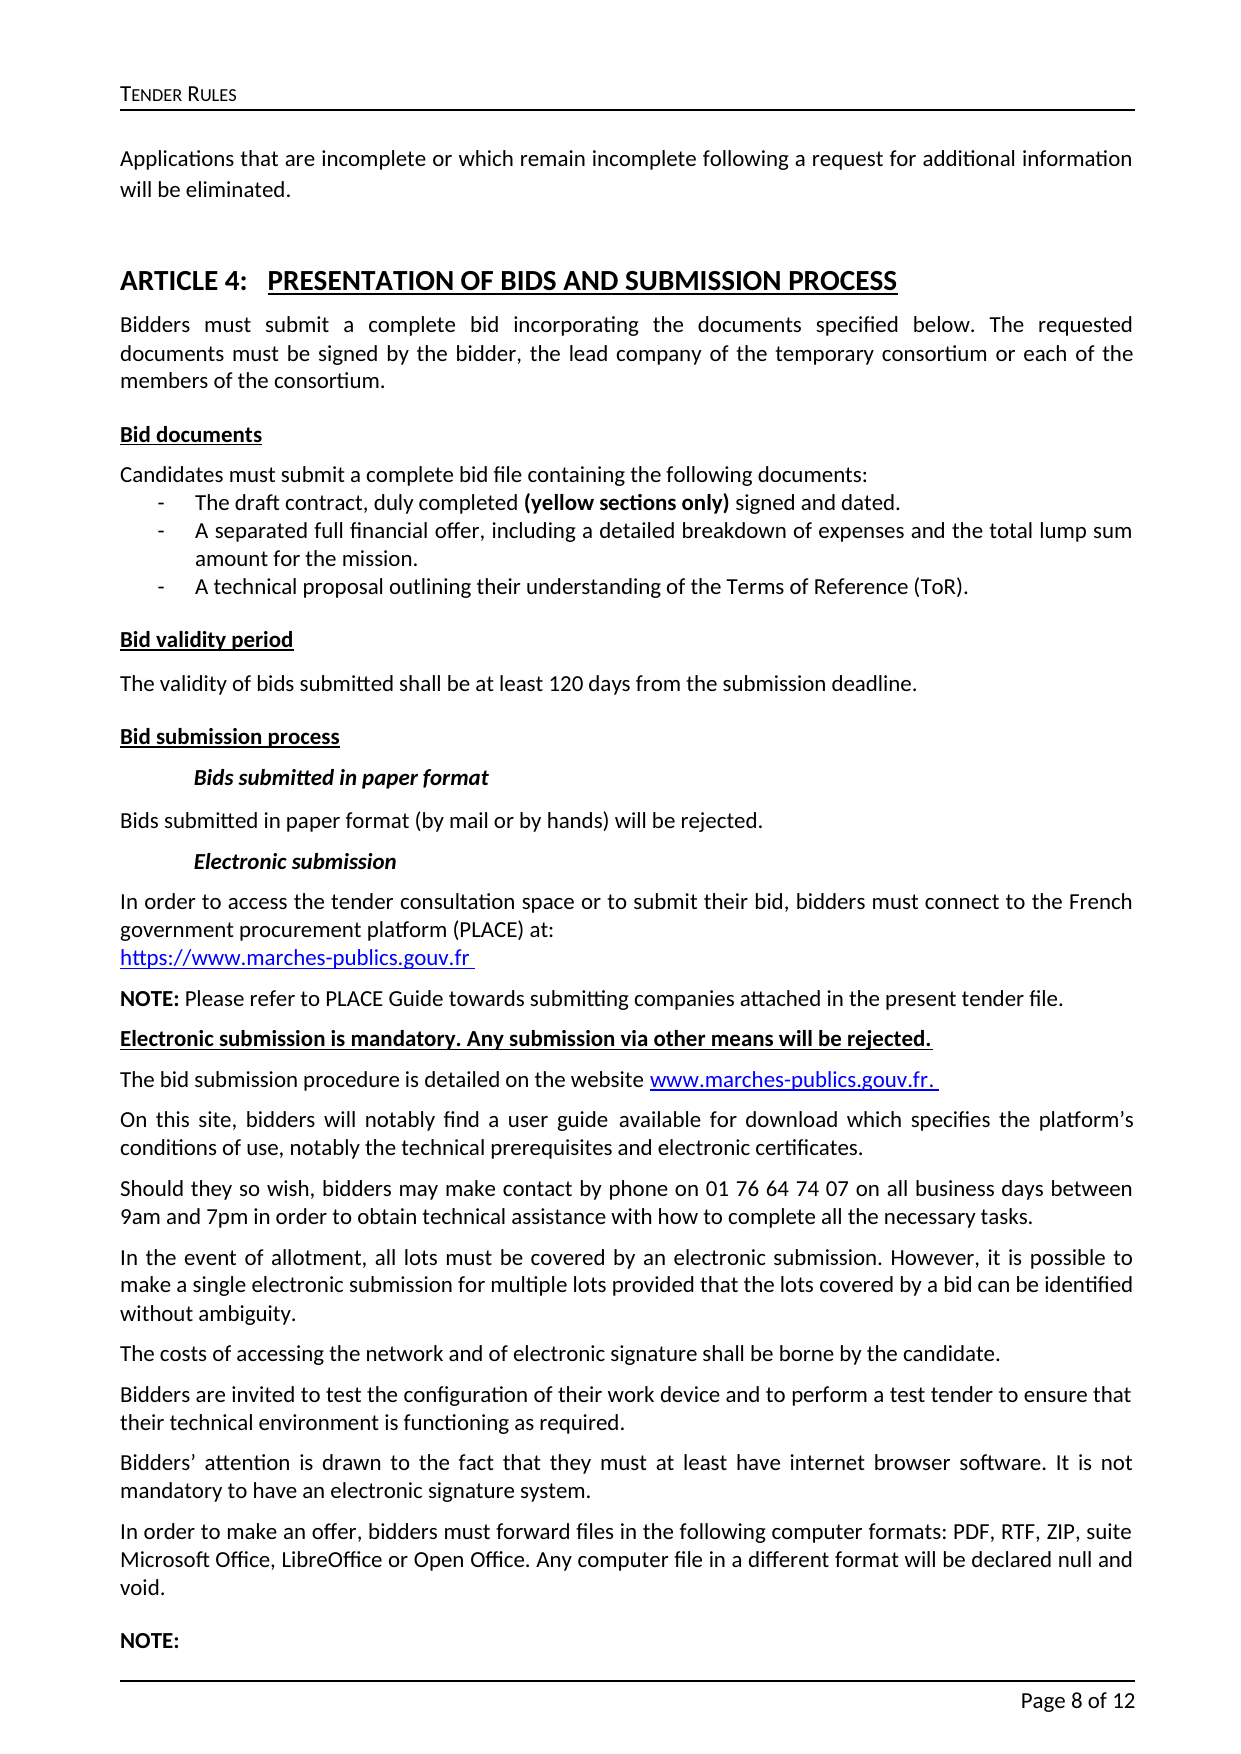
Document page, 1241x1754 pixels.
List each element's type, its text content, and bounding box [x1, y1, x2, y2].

list A separated full financial offer, including a detailed breakdown of expenses and the total lump sum amount for the mission. [157, 516, 1135, 572]
subtitle Bid documents [120, 420, 1135, 448]
text Should they so wish, bidders may make contact by phone on 01 76 64 74 07 on all business days between 9am and 7pm in order to obtain technical assistance with how to complete all the necessary tasks. [120, 1174, 1135, 1230]
text On this site, bidders will notably find a user guide available for download which specifies the platform’s conditions of use, notably the technical prerequisites and electronic certificates. [120, 1106, 1135, 1162]
text https://www.marches-publics.gouv.fr [120, 943, 1135, 971]
text In order to access the tender consultation space or to submit their bid, bidders must connect to the French government procurement platform (PLACE) at: [120, 887, 1135, 943]
text Candidates must submit a complete bid file containing the following documents: [120, 460, 1135, 488]
text NOTE: [120, 1626, 1135, 1654]
text The validity of bids submitted shall be at least 120 days from the submission deadline. [120, 666, 1135, 697]
list A technical proposal outlining their understanding of the Terms of Reference (ToR). [157, 572, 1135, 600]
text The costs of accessing the network and of electronic signature shall be borne by the candidate. [120, 1339, 1135, 1367]
text The bid submission procedure is detailed on the website www.marches-publics.gouv.fr. [120, 1065, 1135, 1093]
subtitle Electronic submission [194, 847, 1135, 875]
text In order to make an offer, bidders must forward files in the following computer formats: PDF, RTF, ZIP, suite Microsoft Office, LibreOffice or Open Office. Any computer file in a different format will be declared null and void. [120, 1517, 1135, 1601]
text Applications that are incomplete or which remain incomplete following a request for additional information will be eliminated. [120, 141, 1135, 203]
subtitle Bid validity period [120, 625, 1135, 653]
text Bidders must submit a complete bid incorporating the documents specified below. The requested documents must be signed by the bidder, the lead company of the temporary consortium or each of the members of the consortium. [120, 311, 1135, 395]
text Bids submitted in paper format (by mail or by hands) will be rejected. [120, 803, 1135, 834]
text Bidders are invited to test the configuration of their work device and to perform a test tender to ensure that their technical environment is functioning as required. [120, 1380, 1135, 1436]
text Electronic submission is mandatory. Any submission via other means will be rejected. [120, 1024, 1135, 1052]
list Presentation of bids and submission process [120, 262, 1135, 298]
subtitle Bids submitted in paper format [194, 763, 1135, 791]
text In the event of allotment, all lots must be covered by an electronic submission. However, it is possible to make a single electronic submission for multiple lots provided that the lots covered by a bid can be identified without ambiguity. [120, 1243, 1135, 1327]
text Bidders’ attention is drawn to the fact that they must at least have internet browser software. It is not mandatory to have an electronic signature system. [120, 1448, 1135, 1504]
list The draft contract, duly completed (yellow sections only) signed and dated. [157, 488, 1135, 516]
subtitle Bid submission process [120, 722, 1135, 750]
text NOTE: Please refer to PLACE Guide towards submitting companies attached in the present tender file. [120, 984, 1135, 1012]
